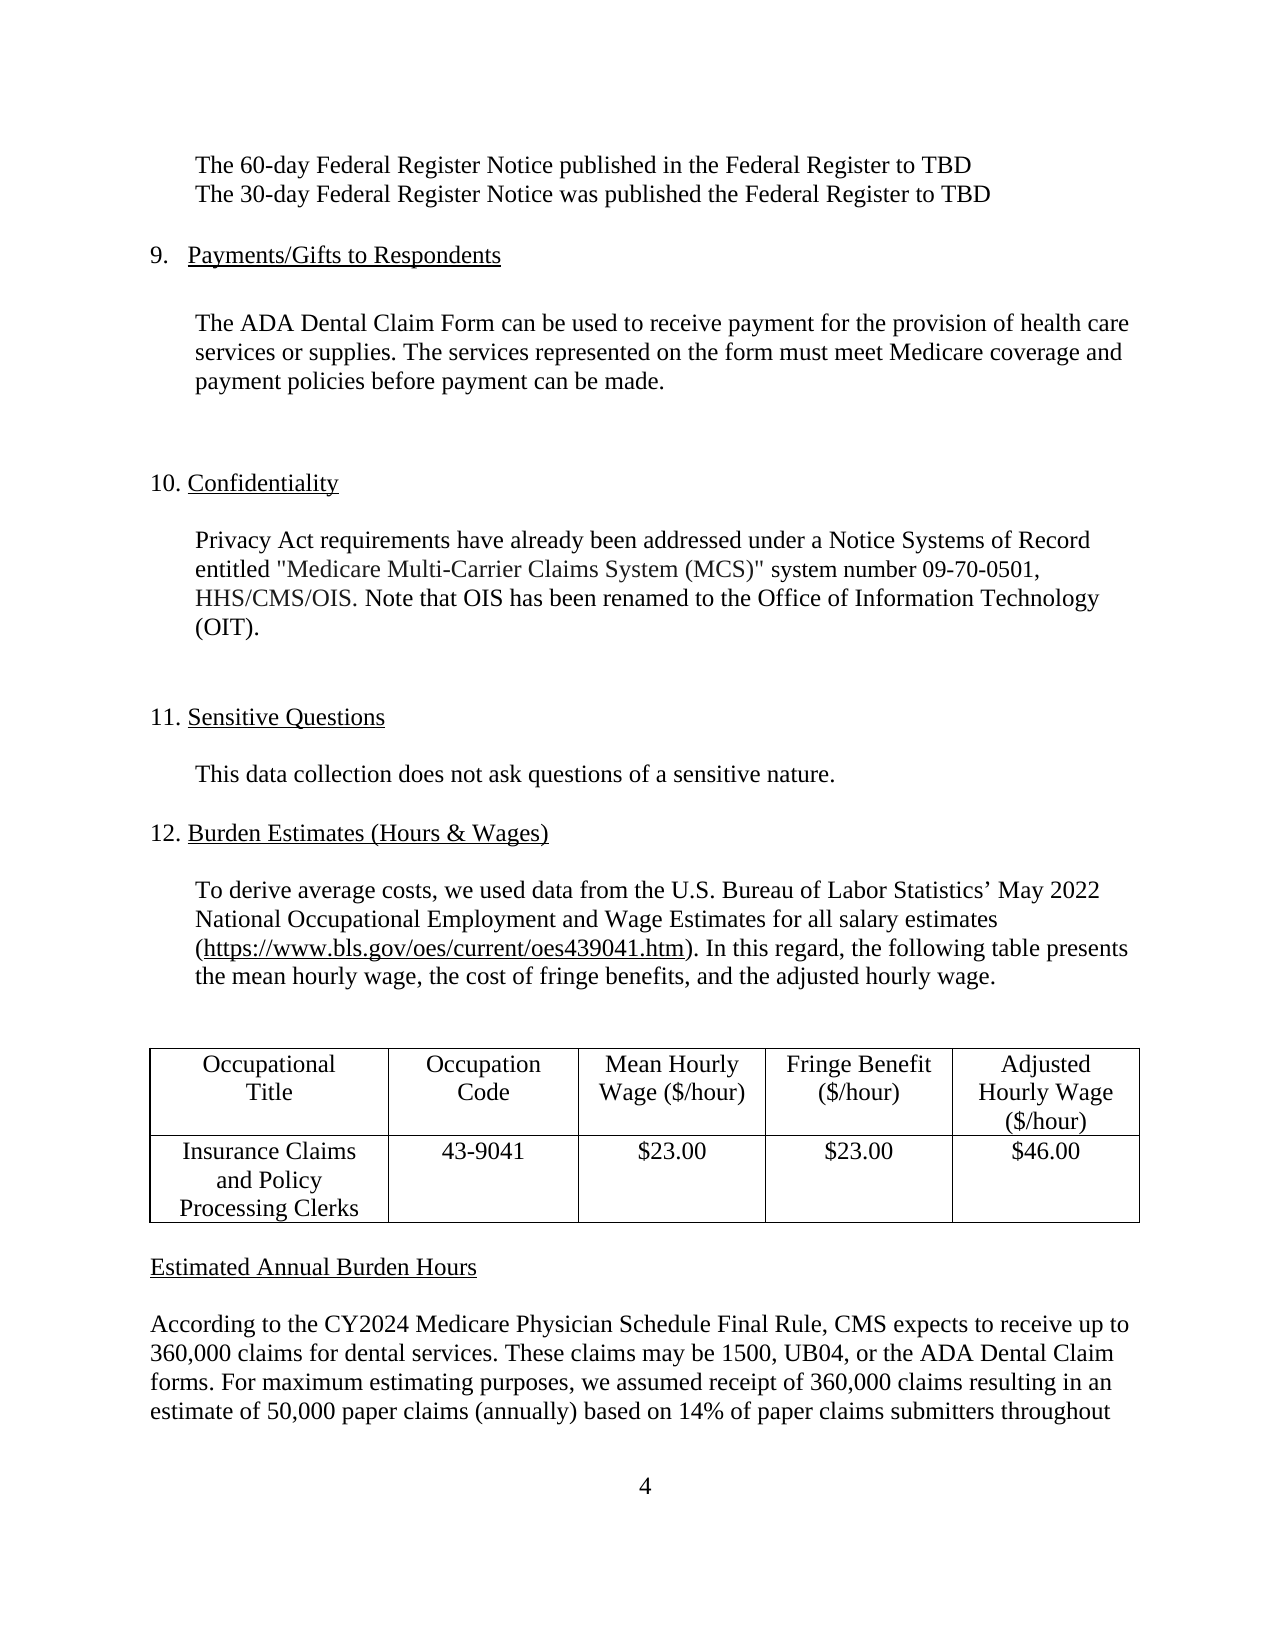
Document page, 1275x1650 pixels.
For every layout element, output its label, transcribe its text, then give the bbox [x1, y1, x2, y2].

table_header Adjusted Hourly Wage ($/hour) [953, 1049, 1139, 1135]
text Privacy Act requirements have already been addressed under a Notice Systems of Record entitled "Medicare Multi-Carrier Claims System (MCS)" system number 09-70-0501, HHS/CMS/OIS. Note that OIS has been renamed to the Office of Information Technology (OIT). [195, 525, 1140, 640]
text This data collection does not ask questions of a sensitive nature. [195, 759, 1140, 788]
table_cell $23.00 [766, 1136, 952, 1222]
text The 30-day Federal Register Notice was published the Federal Register to TBD [195, 179, 1140, 207]
text The 60-day Federal Register Notice published in the Federal Register to TBD [195, 150, 1140, 179]
table_cell $46.00 [953, 1136, 1139, 1222]
table_cell $23.00 [579, 1136, 765, 1222]
table_header Occupational Title [151, 1049, 388, 1135]
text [150, 1309, 1140, 1424]
subtitle Confidentiality [150, 468, 1140, 497]
table_header Fringe Benefit ($/hour) [766, 1049, 952, 1135]
table_header Occupation Code [389, 1049, 578, 1135]
text To derive average costs, we used data from the U.S. Bureau of Labor Statistics’ May 2022 National Occupational Employment and Wage Estimates for all salary estimates (https://www.bls.gov/oes/current/oes439041.htm). In this regard, the following table presents the mean hourly wage, the cost of fringe benefits, and the adjusted hourly wage. [195, 875, 1140, 990]
subtitle Payments/Gifts to Respondents [150, 240, 1140, 269]
subtitle Sensitive Questions [150, 702, 1140, 731]
table_cell 43-9041 [389, 1136, 578, 1222]
text Estimated Annual Burden Hours [150, 1252, 1140, 1281]
table_header Mean Hourly Wage ($/hour) [579, 1049, 765, 1135]
text The ADA Dental Claim Form can be used to receive payment for the provision of health care services or supplies. The services represented on the form must meet Medicare coverage and payment policies before payment can be made. [195, 308, 1140, 394]
table_cell Insurance Claims and Policy Processing Clerks [151, 1136, 388, 1222]
subtitle Burden Estimates (Hours & Wages) [150, 818, 1140, 846]
